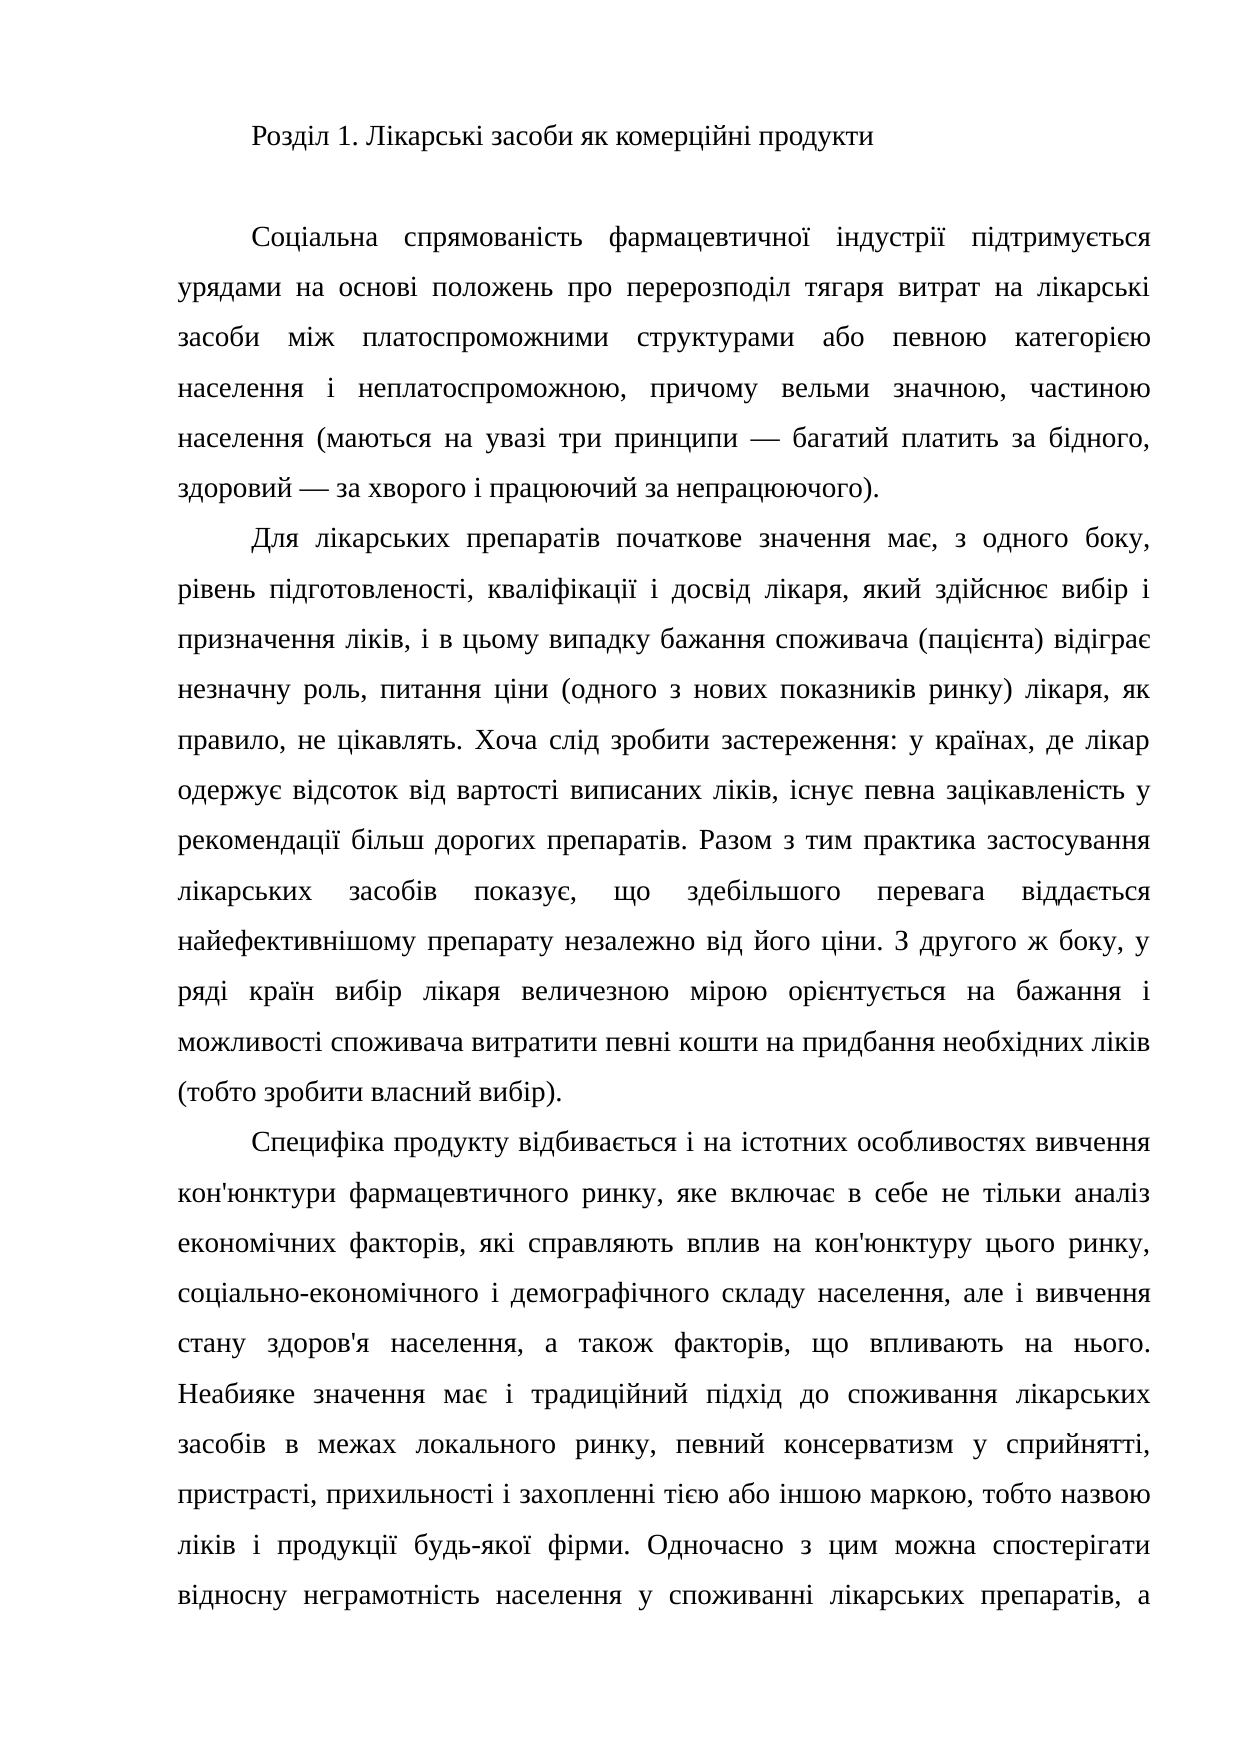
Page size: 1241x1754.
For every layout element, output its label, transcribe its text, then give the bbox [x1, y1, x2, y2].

text Соціальна спрямованість фармацевтичної індустрії підтримується урядами на основі положень про перерозподіл тягаря витрат на лікарські засоби між платоспроможними структурами або певною категорією населення і неплатоспроможною, причому вельми значною, частиною населення (маються на увазі три принципи — багатий платить за бідного, здоровий — за хворого і працюючий за непрацюючого). [177, 219, 1152, 504]
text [177, 1124, 1152, 1611]
subtitle Розділ 1. Лікарські засоби як комерційні продукти [177, 118, 1152, 152]
text Для лікарських препаратів початкове значення має, з одного боку, рівень підготовленості, кваліфікації і досвід лікаря, який здійснює вибір і призначення ліків, і в цьому випадку бажання споживача (пацієнта) відіграє незначну роль, питання ціни (одного з нових показників ринку) лікаря, як правило, не цікавлять. Хоча слід зробити застереження: у країнах, де лікар одержує відсоток від вартості виписаних ліків, існує певна зацікавленість у рекомендації більш дорогих препаратів. Разом з тим практика застосування лікарських засобів показує, що здебільшого перевага віддається найефективнішому препарату незалежно від його ціни. З другого ж боку, у ряді країн вибір лікаря величезною мірою орієнтується на бажання і можливості споживача витратити певні кошти на придбання необхідних ліків (тобто зробити власний вибір). [177, 521, 1152, 1108]
